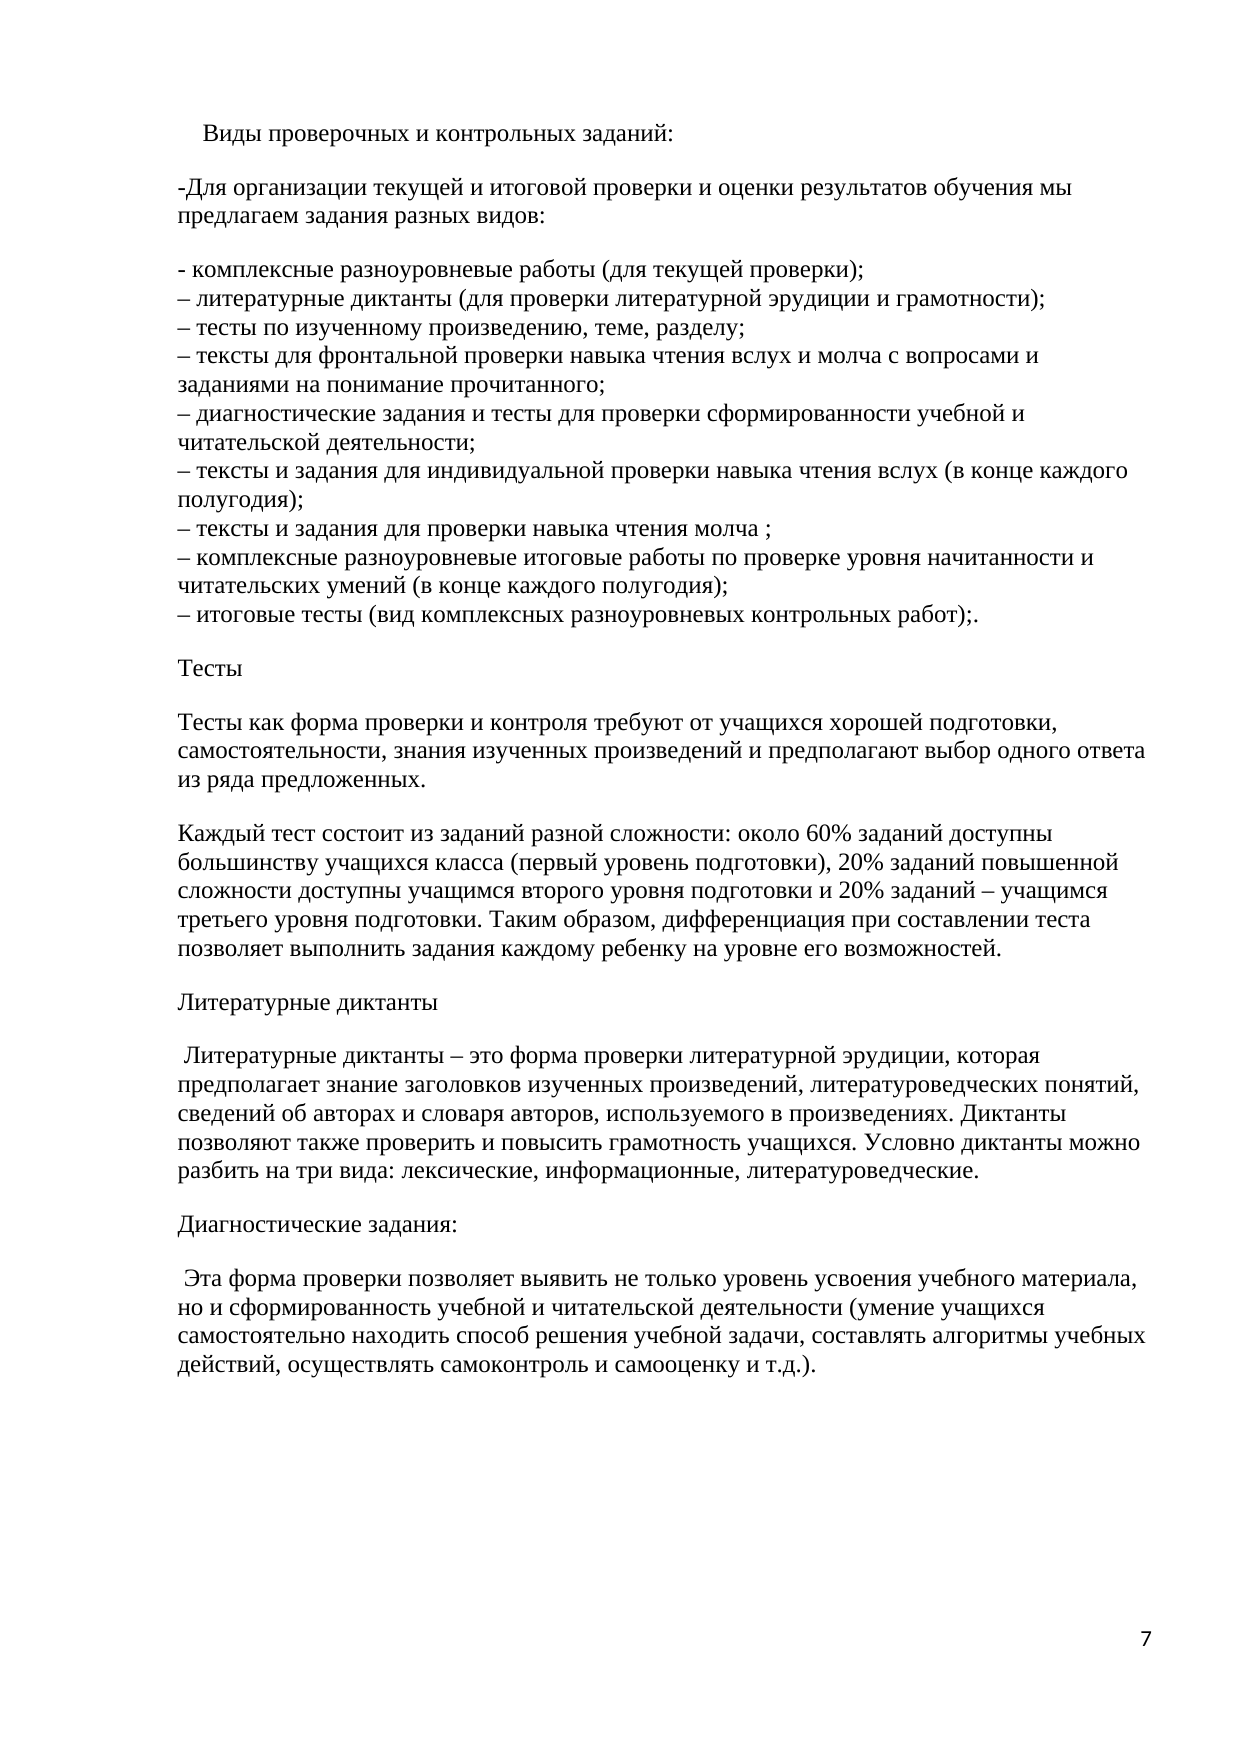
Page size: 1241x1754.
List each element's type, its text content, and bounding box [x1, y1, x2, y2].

subtitle Тесты как форма проверки и контроля требуют от учащихся хорошей подготовки, самостоятельности, знания изученных произведений и предполагают выбор одного ответа из ряда предложенных. [177, 707, 1152, 793]
subtitle Тесты [177, 653, 1152, 682]
subtitle Эта форма проверки позволяет выявить не только уровень усвоения учебного материала, но и сформированность учебной и читательской деятельности (умение учащихся самостоятельно находить способ решения учебной задачи, составлять алгоритмы учебных действий, осуществлять самоконтроль и самооценку и т.д.). [177, 1263, 1152, 1378]
subtitle Виды проверочных и контрольных заданий: [177, 118, 1152, 147]
subtitle -Для организации текущей и итоговой проверки и оценки результатов обучения мы предлагаем задания разных видов: [177, 172, 1152, 229]
subtitle Диагностические задания: [177, 1209, 1152, 1238]
subtitle Каждый тест состоит из заданий разной сложности: около 60% заданий доступны большинству учащихся класса (первый уровень подготовки), 20% заданий повышенной сложности доступны учащимся второго уровня подготовки и 20% заданий – учащимся третьего уровня подготовки. Таким образом, дифференциация при составлении теста позволяет выполнить задания каждому ребенку на уровне его возможностей. [177, 818, 1152, 962]
subtitle Литературные диктанты [177, 987, 1152, 1016]
subtitle - комплексные разноуровневые работы (для текущей проверки); – литературные диктанты (для проверки литературной эрудиции и грамотности); – тесты по изученному произведению, теме, разделу; – тексты для фронтальной проверки навыка чтения вслух и молча с вопросами и заданиями на понимание прочитанного; – диагностические задания и тесты для проверки сформированности учебной и читательской деятельности; – тексты и задания для индивидуальной проверки навыка чтения вслух (в конце каждого полугодия); – тексты и задания для проверки навыка чтения молча ; – комплексные разноуровневые итоговые работы по проверке уровня начитанности и читательских умений (в конце каждого полугодия); – итоговые тесты (вид комплексных разноуровневых контрольных работ);. [177, 254, 1152, 628]
subtitle Литературные диктанты – это форма проверки литературной эрудиции, которая предполагает знание заголовков изученных произведений, литературоведческих понятий, сведений об авторах и словаря авторов, используемого в произведениях. Диктанты позволяют также проверить и повысить грамотность учащихся. Условно диктанты можно разбить на три вида: лексические, информационные, литературоведческие. [177, 1041, 1152, 1184]
